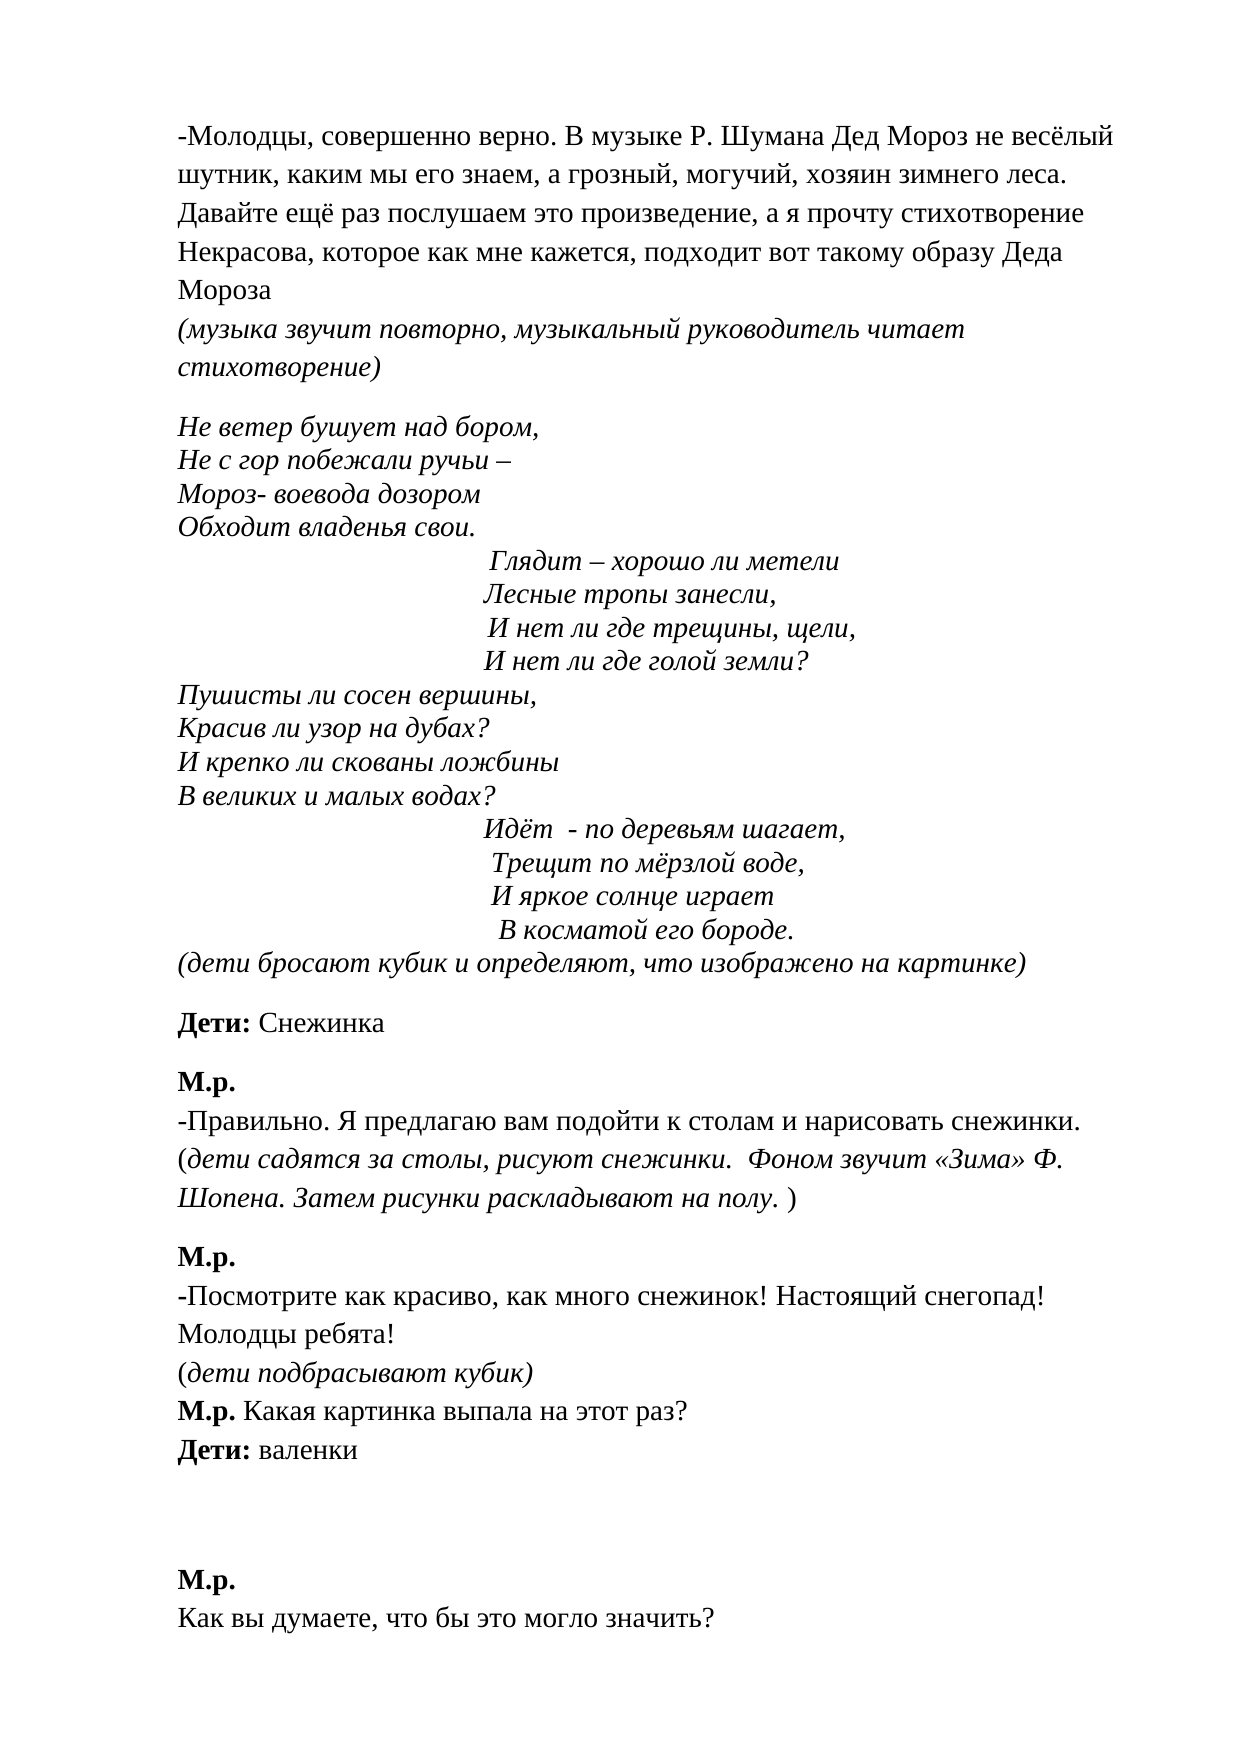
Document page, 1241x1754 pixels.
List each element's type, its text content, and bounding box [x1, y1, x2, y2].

text Мороз- воевода дозором [177, 476, 1152, 509]
text М.р. Какая картинка выпала на этот раз? [177, 1393, 1152, 1427]
text Обходит владенья свои. [177, 509, 1152, 543]
text Идёт - по деревьям шагает, [177, 811, 1152, 845]
text Красив ли узор на дубах? [177, 711, 1152, 744]
text (дети подбрасывают кубик) [177, 1355, 1152, 1388]
text (дети бросают кубик и определяют, что изображено на картинке) [177, 945, 1152, 979]
text (дети садятся за столы, рисуют снежинки. Фоном звучит «Зима» Ф. Шопена. Затем рисунки раскладывают на полу. ) [177, 1141, 1152, 1213]
text Дети: Снежинка [177, 1005, 1152, 1038]
text М.р. [177, 1239, 1152, 1273]
text (музыка звучит повторно, музыкальный руководитель читает стихотворение) [177, 311, 1152, 383]
text И нет ли где трещины, щели, [177, 610, 1152, 643]
text Не ветер бушует над бором, [177, 409, 1152, 442]
text М.р. [177, 1064, 1152, 1098]
text И крепко ли скованы ложбины [177, 744, 1152, 778]
text М.р. [177, 1562, 1152, 1596]
text И нет ли где голой земли? [177, 643, 1152, 677]
text И яркое солнце играет [177, 878, 1152, 912]
text -Правильно. Я предлагаю вам подойти к столам и нарисовать снежинки. [177, 1103, 1152, 1136]
text Пушисты ли сосен вершины, [177, 677, 1152, 711]
text Дети: валенки [177, 1432, 1152, 1465]
text Не с гор побежали ручьи – [177, 442, 1152, 476]
text -Посмотрите как красиво, как много снежинок! Настоящий снегопад! Молодцы ребята! [177, 1278, 1152, 1350]
text Трещит по мёрзлой воде, [177, 845, 1152, 878]
text Глядит – хорошо ли метели [177, 543, 1152, 576]
text Как вы думаете, что бы это могло значить? [177, 1601, 1152, 1634]
text -Молодцы, совершенно верно. В музыке Р. Шумана Дед Мороз не весёлый шутник, каким мы его знаем, а грозный, могучий, хозяин зимнего леса. Давайте ещё раз послушаем это произведение, а я прочту стихотворение Некрасова, которое как мне кажется, подходит вот такому образу Деда Мороза [177, 118, 1152, 306]
text В великих и малых водах? [177, 778, 1152, 811]
text Лесные тропы занесли, [177, 576, 1152, 610]
text В косматой его бороде. [177, 912, 1152, 945]
